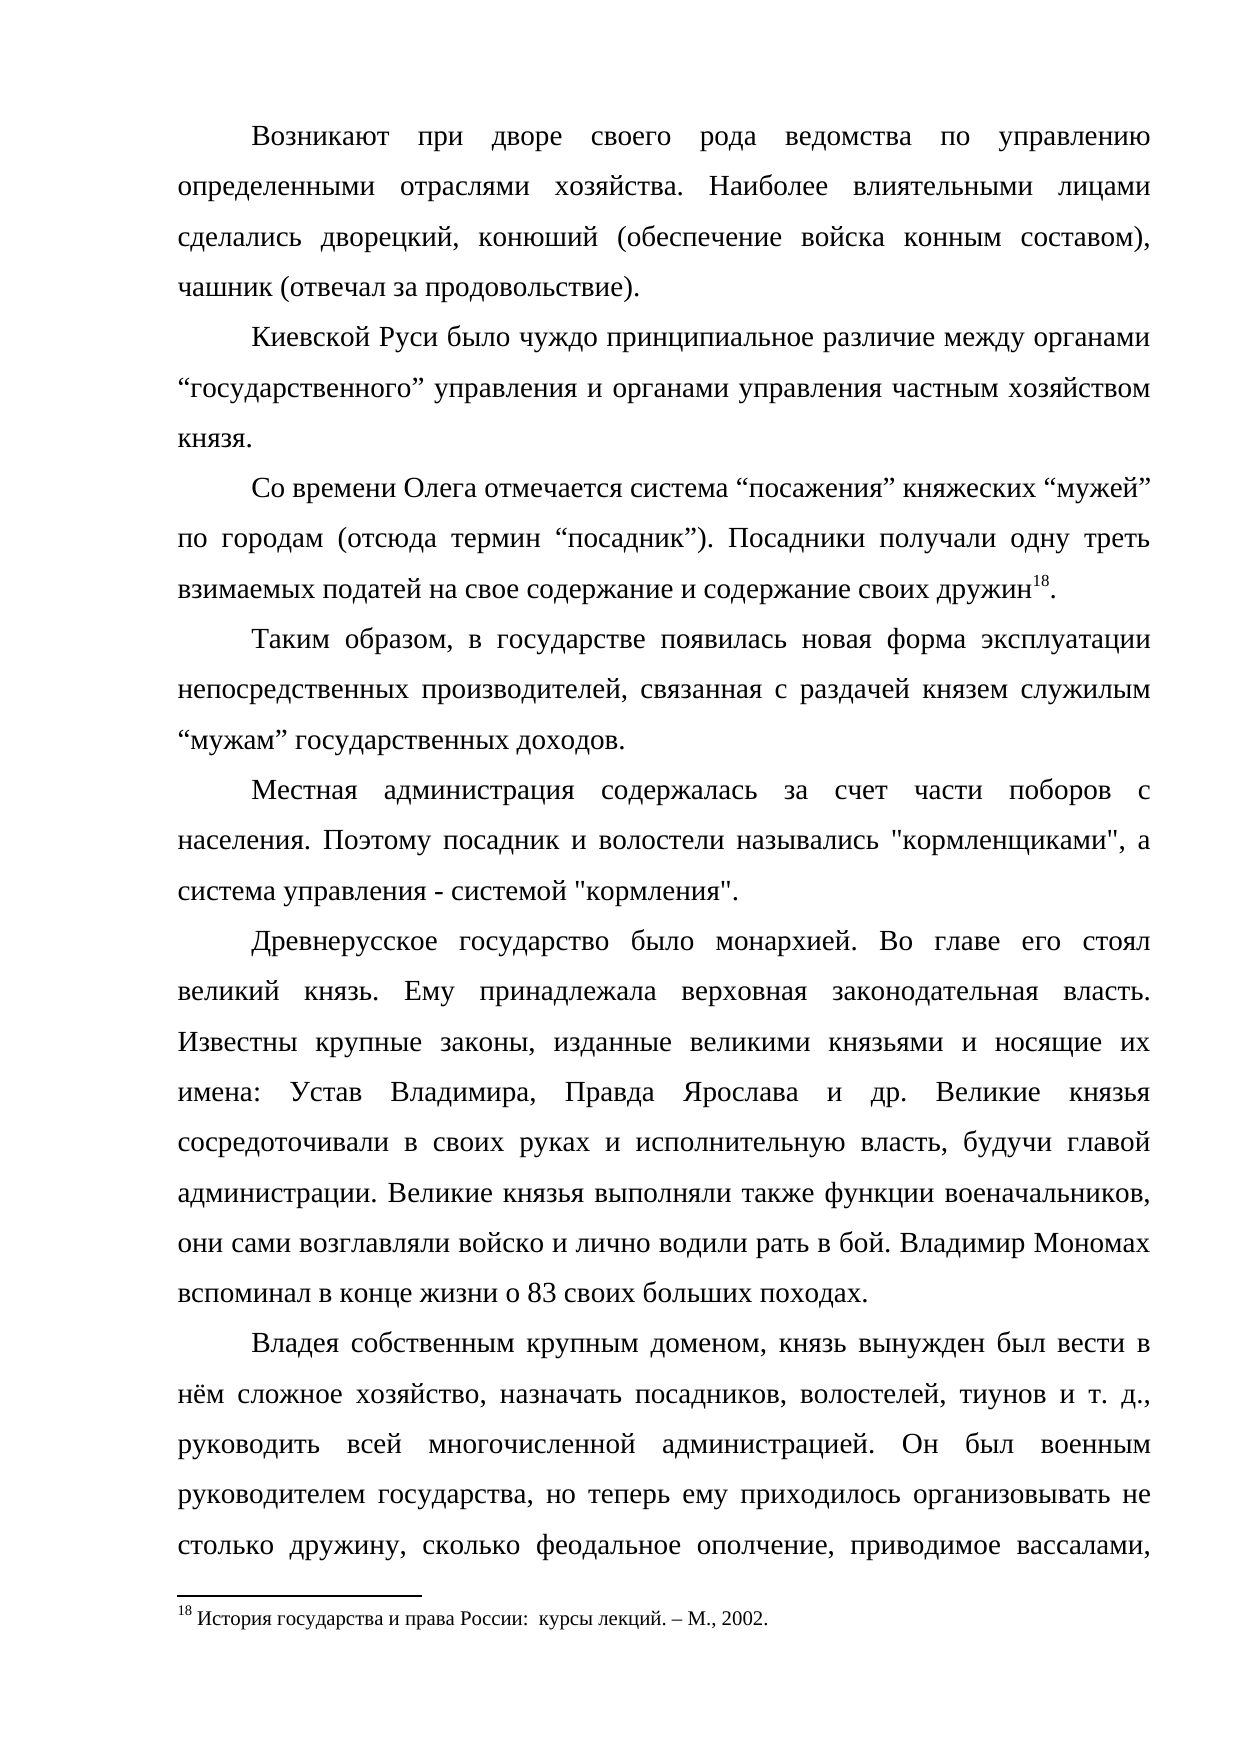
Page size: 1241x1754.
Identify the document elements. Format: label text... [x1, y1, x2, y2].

text Местная администрация содержалась за счет части поборов с населения. Поэтому посадник и волостели назывались "кормленщиками", а система управления - системой "кормления". [177, 772, 1152, 906]
text Киевской Руси было чуждо принципиальное различие между органами “государственного” управления и органами управления частным хозяйством князя. [177, 319, 1152, 453]
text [177, 1326, 1152, 1560]
text Таким образом, в государстве появилась новая форма эксплуатации непосредственных производителей, связанная с раздачей князем служилым “мужам” государственных доходов. [177, 621, 1152, 755]
text Древнерусское государство было монархией. Во главе его стоял великий князь. Ему принадлежала верховная законодательная власть. Известны крупные законы, изданные великими князьями и носящие их имена: Устав Владимира, Правда Ярослава и др. Великие князья сосредоточивали в своих руках и исполнительную власть, будучи главой администрации. Великие князья выполняли также функции военачальников, они сами возглавляли войско и лично водили рать в бой. Владимир Мономах вспоминал в конце жизни о 83 своих больших походах. [177, 923, 1152, 1309]
text Со времени Олега отмечается система “посажения” княжеских “мужей” по городам (отсюда термин “посадник”). Посадники получали одну треть взимаемых податей на свое содержание и содержание своих дружин. [177, 470, 1152, 604]
text Возникают при дворе своего рода ведомства по управлению определенными отраслями хозяйства. Наиболее влиятельными лицами сделались дворецкий, конюший (обеспечение войска конным составом), чашник (отвечал за продовольствие). [177, 118, 1152, 303]
